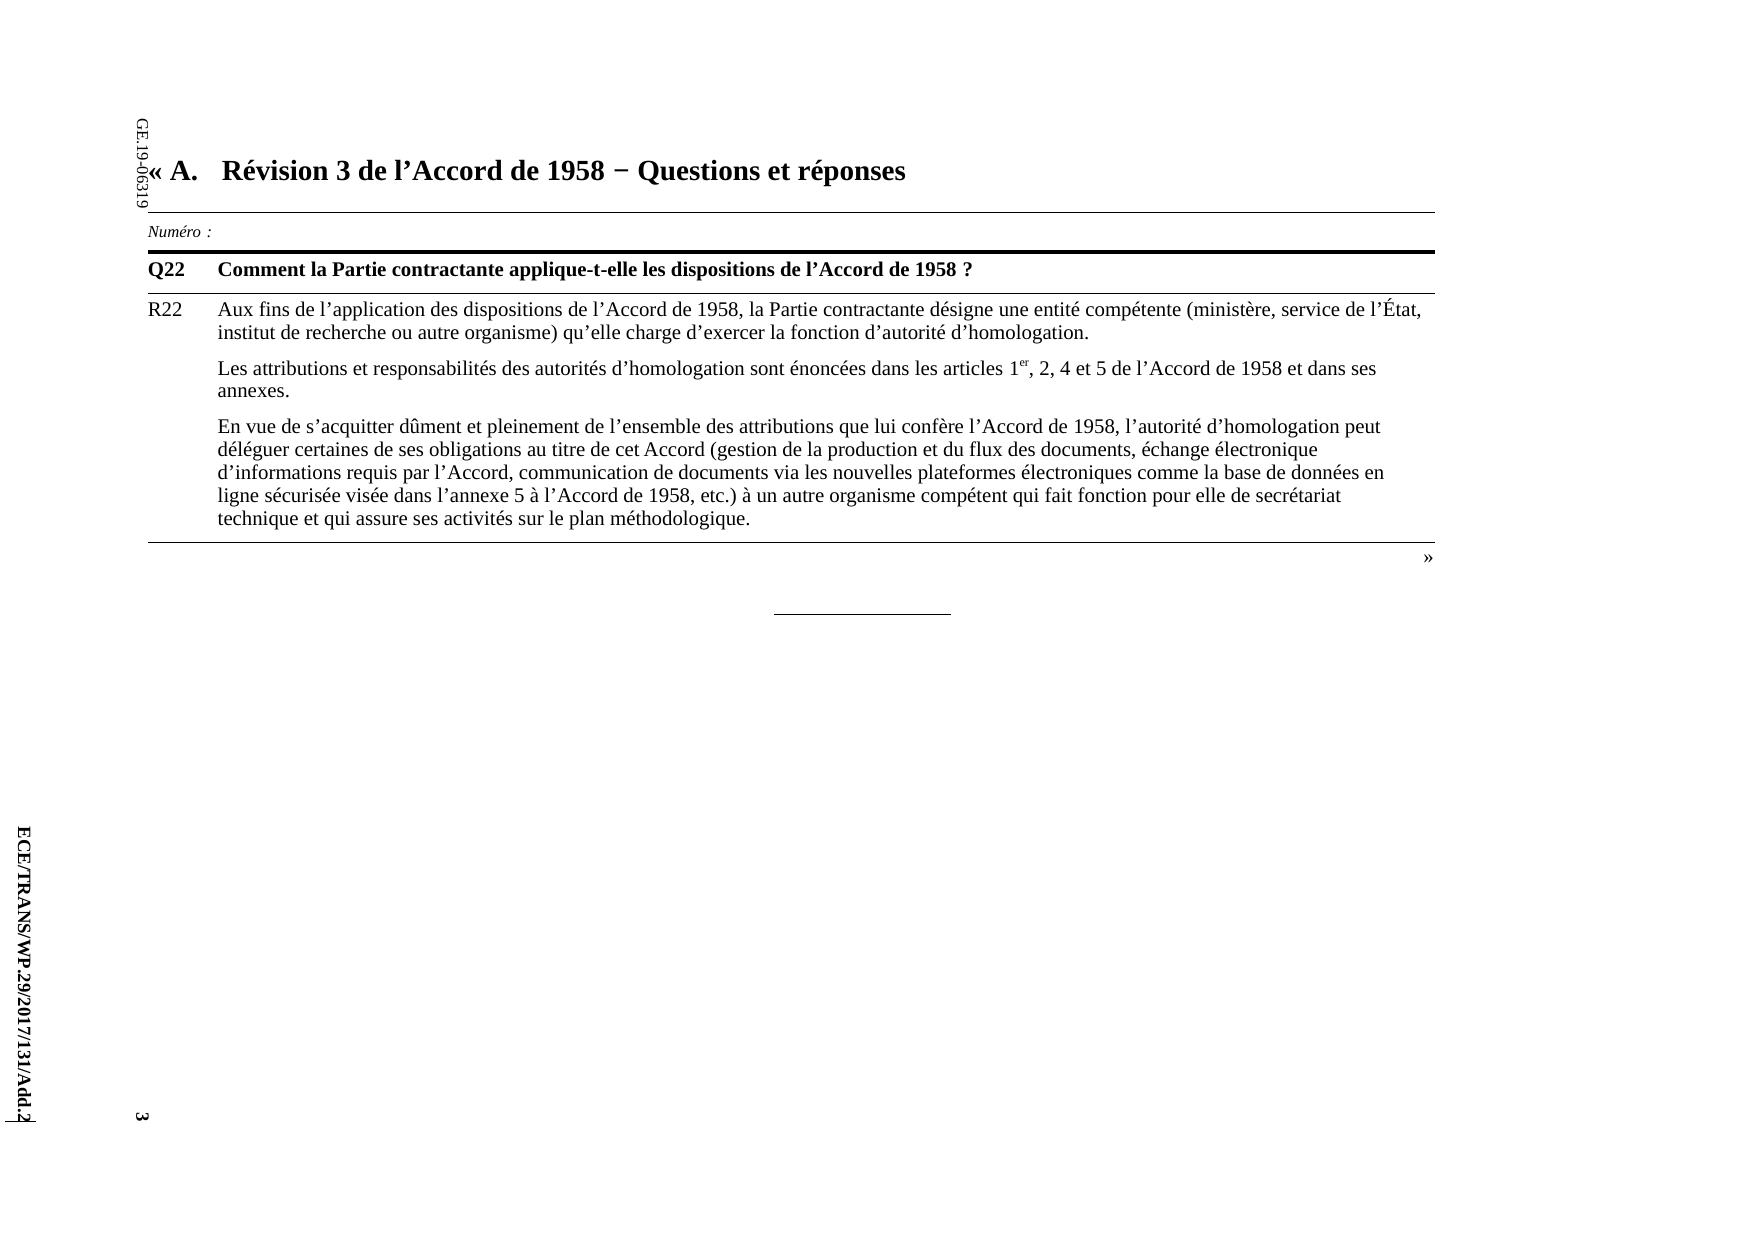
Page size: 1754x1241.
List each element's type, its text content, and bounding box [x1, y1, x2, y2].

table_cell Q22 [148, 254, 217, 293]
table_cell R22 [148, 294, 217, 542]
table_header Numéro : [148, 213, 1435, 250]
table_cell Comment la Partie contractante applique-t-elle les dispositions de l’Accord de 1958 ? [218, 254, 1435, 293]
text « A. Révision 3 de l’Accord de 1958 − Questions et réponses [148, 156, 1488, 187]
table_cell Aux fins de l’application des dispositions de l’Accord de 1958, la Partie contractante désigne une entité compétente (ministère, service de l’État, institut de recherche ou autre organisme) qu’elle charge d’exercer la fonction d’autorité d’homologation. Les attributions et responsabilités des autorités d’homologation sont énoncées dans les articles 1er, 2, 4 et 5 de l’Accord de 1958 et dans ses annexes. En vue de s’acquitter dûment et pleinement de l’ensemble des attributions que lui confère l’Accord de 1958, l’autorité d’homologation peut déléguer certaines de ses obligations au titre de cet Accord (gestion de la production et du flux des documents, échange électronique d’informations requis par l’Accord, communication de documents via les nouvelles plateformes électroniques comme la base de données en ligne sécurisée visée dans l’annexe 5 à l’Accord de 1958, etc.) à un autre organisme compétent qui fait fonction pour elle de secrétariat technique et qui assure ses activités sur le plan méthodologique. [218, 294, 1435, 542]
text » [236, 543, 1433, 568]
